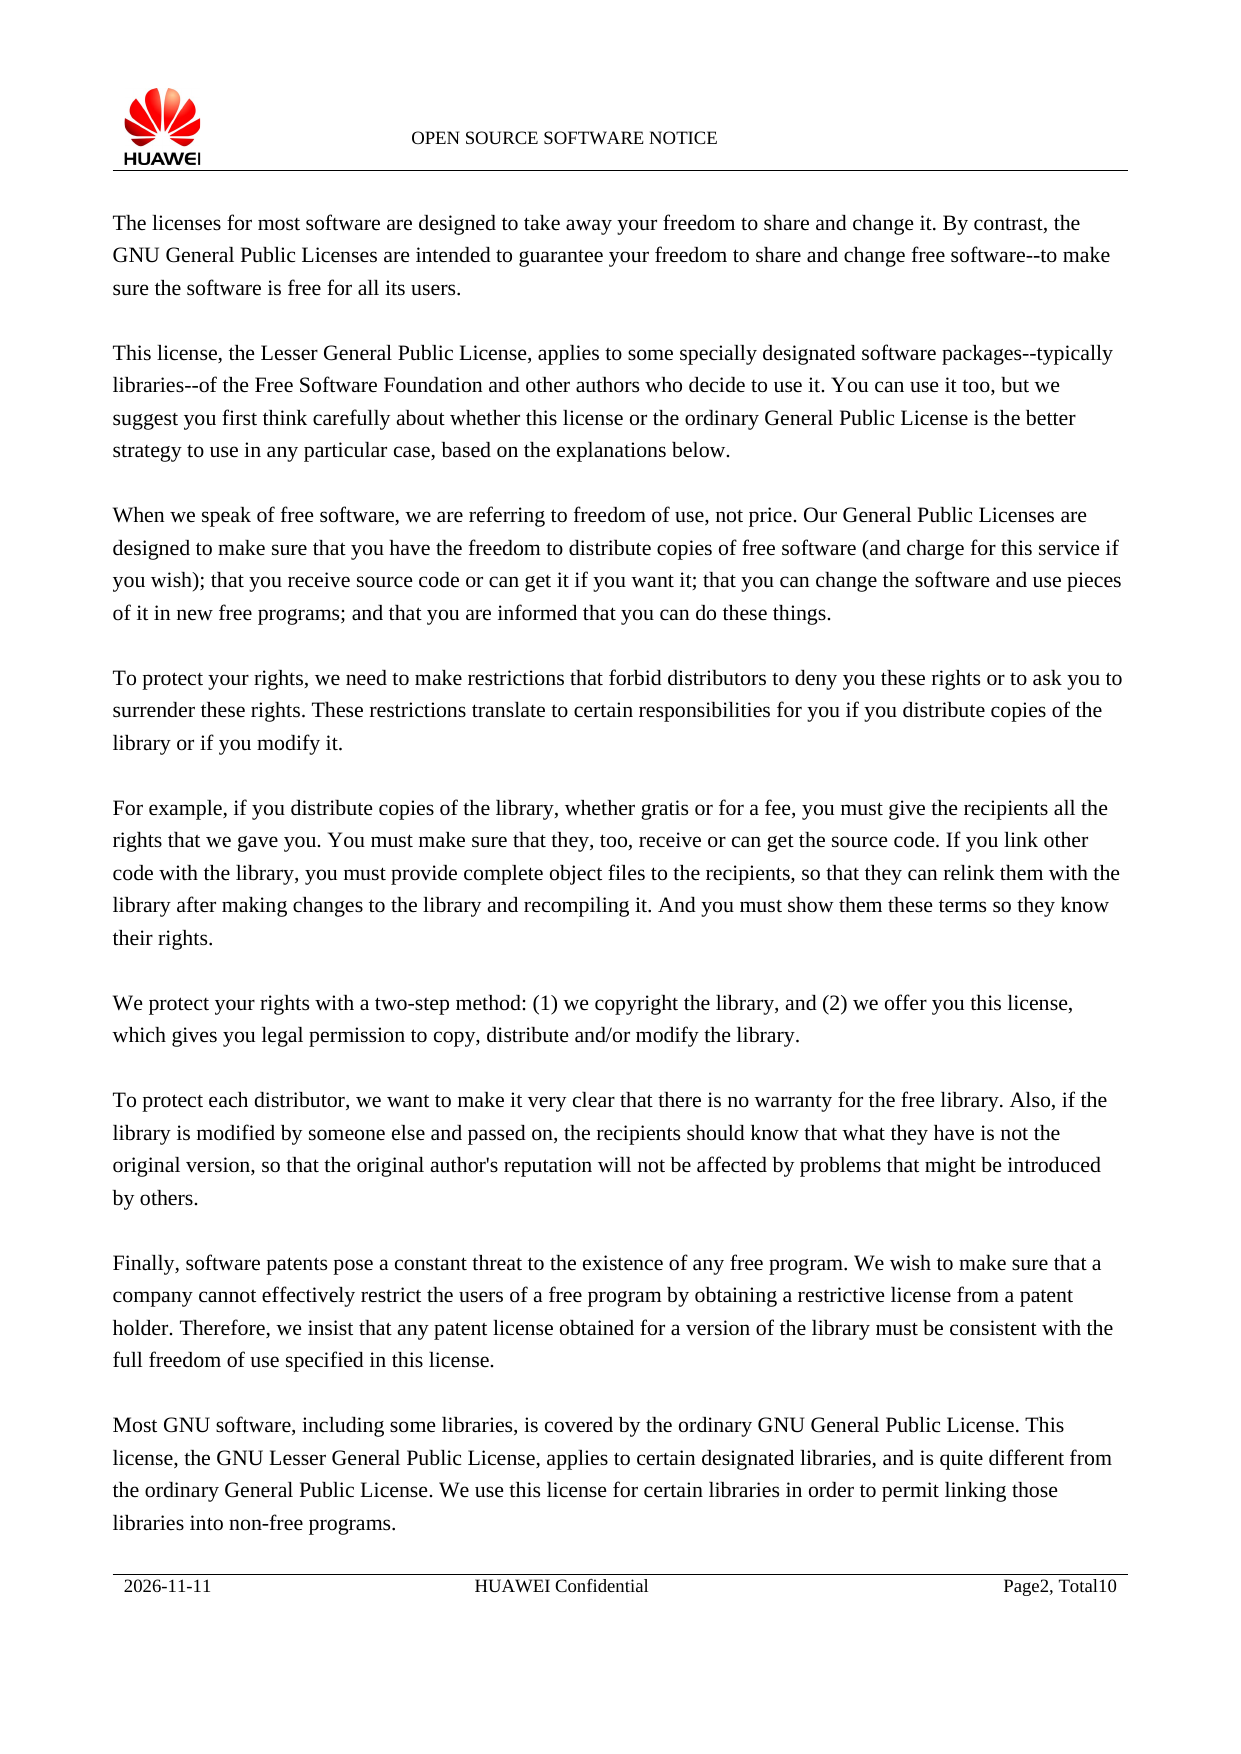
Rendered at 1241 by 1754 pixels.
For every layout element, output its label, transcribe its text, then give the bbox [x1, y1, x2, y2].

text Most GNU software, including some libraries, is covered by the ordinary GNU General Public License. This license, the GNU Lesser General Public License, applies to certain designated libraries, and is quite different from the ordinary General Public License. We use this license for certain libraries in order to permit linking those libraries into non-free programs. [112, 1409, 1128, 1539]
text To protect your rights, we need to make restrictions that forbid distributors to deny you these rights or to ask you to surrender these rights. These restrictions translate to certain responsibilities for you if you distribute copies of the library or if you modify it. [112, 661, 1128, 759]
text This license, the Lesser General Public License, applies to some specially designated software packages--typically libraries--of the Free Software Foundation and other authors who decide to use it. You can use it too, but we suggest you first think carefully about whether this license or the ordinary General Public License is the better strategy to use in any particular case, based on the explanations below. [112, 336, 1128, 466]
text When we speak of free software, we are referring to freedom of use, not price. Our General Public Licenses are designed to make sure that you have the freedom to distribute copies of free software (and charge for this service if you wish); that you receive source code or can get it if you want it; that you can change the software and use pieces of it in new free programs; and that you are informed that you can do these things. [112, 499, 1128, 629]
picture [124, 88, 201, 165]
text Finally, software patents pose a constant threat to the existence of any free program. We wish to make sure that a company cannot effectively restrict the users of a free program by obtaining a restrictive license from a patent holder. Therefore, we insist that any patent license obtained for a version of the library must be consistent with the full freedom of use specified in this license. [112, 1246, 1128, 1376]
text To protect each distributor, we want to make it very clear that there is no warranty for the free library. Also, if the library is modified by someone else and passed on, the recipients should know that what they have is not the original version, so that the original author's reputation will not be affected by problems that might be introduced by others. [112, 1084, 1128, 1214]
text We protect your rights with a two-step method: (1) we copyright the library, and (2) we offer you this license, which gives you legal permission to copy, distribute and/or modify the library. [112, 986, 1128, 1051]
text The licenses for most software are designed to take away your freedom to share and change it. By contrast, the GNU General Public Licenses are intended to guarantee your freedom to share and change free software--to make sure the software is free for all its users. [112, 206, 1128, 304]
text For example, if you distribute copies of the library, whether gratis or for a fee, you must give the recipients all the rights that we gave you. You must make sure that they, too, receive or can get the source code. If you link other code with the library, you must provide complete object files to the recipients, so that they can relink them with the library after making changes to the library and recompiling it. And you must show them these terms so they know their rights. [112, 791, 1128, 954]
